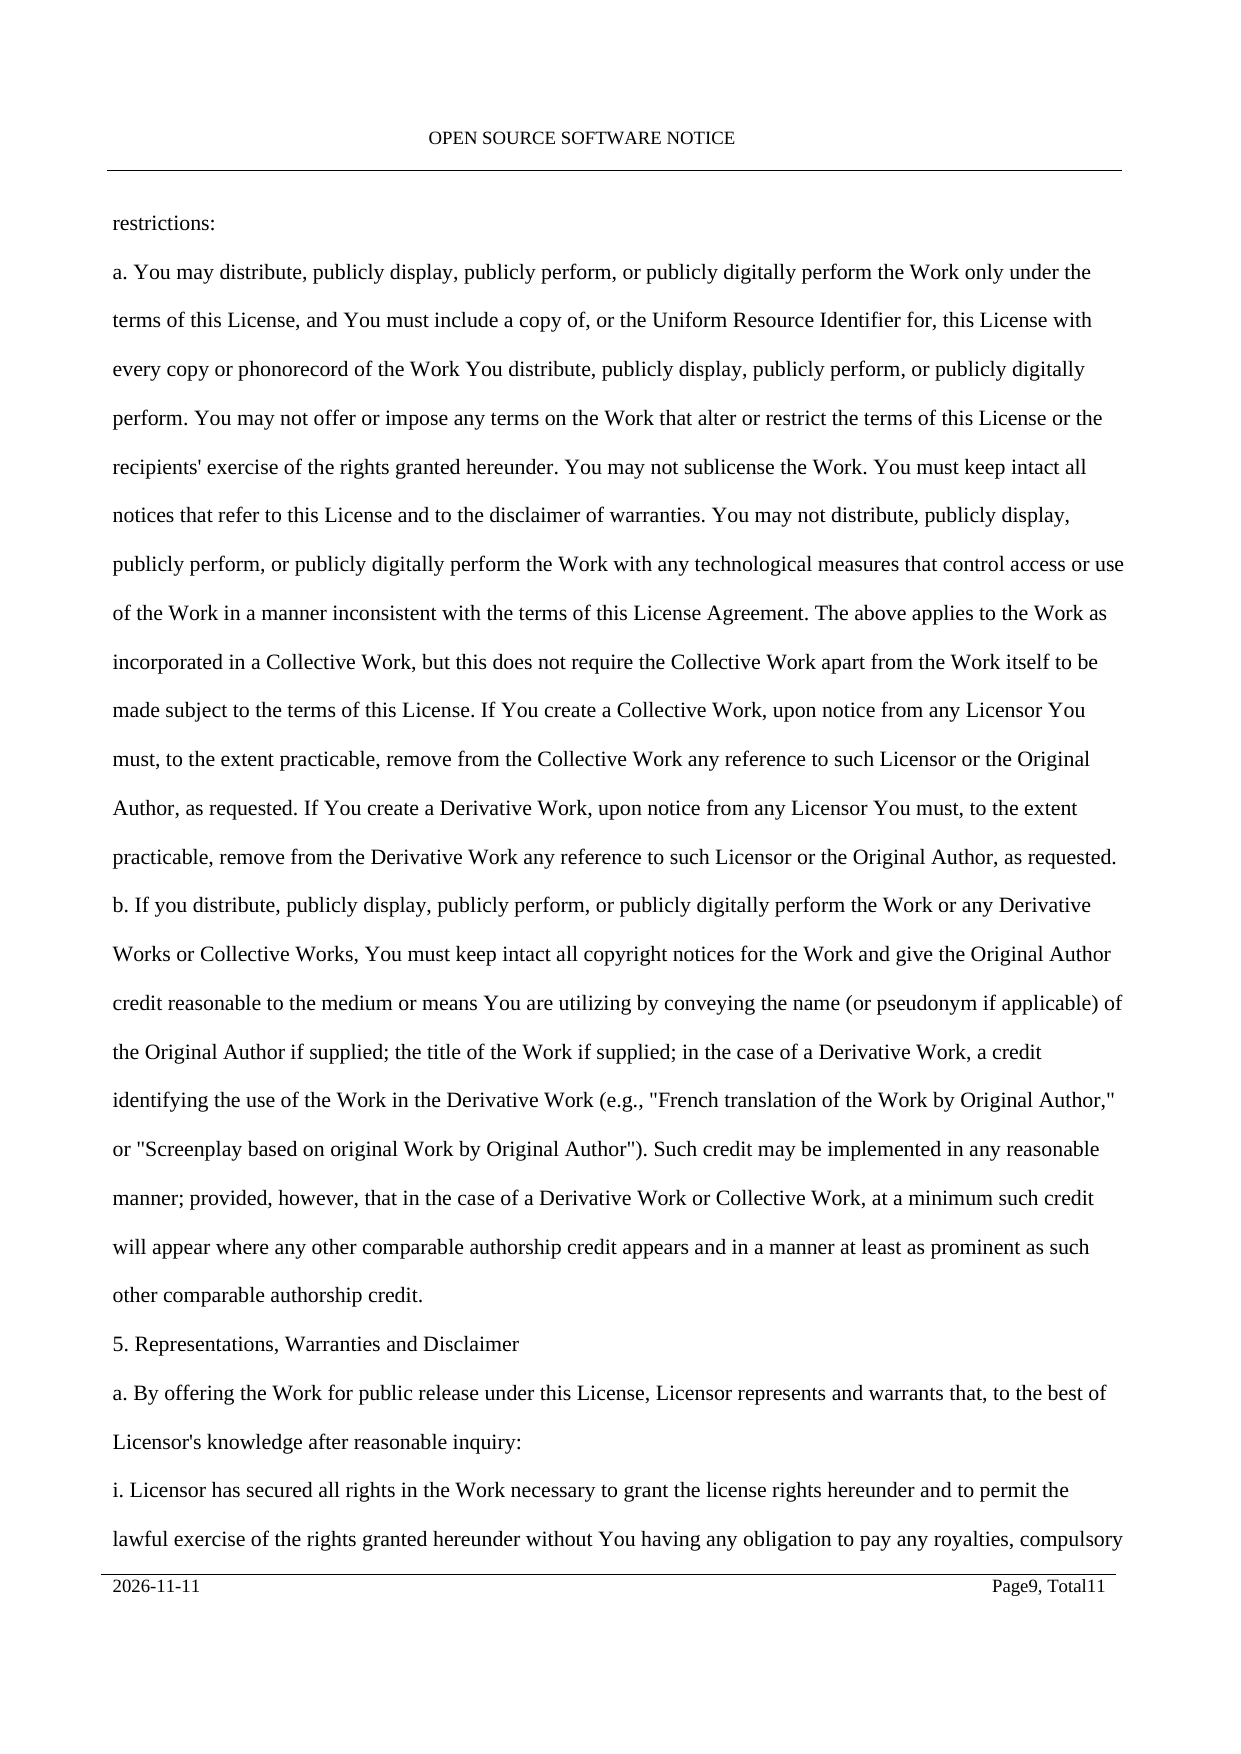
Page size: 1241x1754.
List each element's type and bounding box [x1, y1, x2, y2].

text [112, 206, 1128, 1555]
